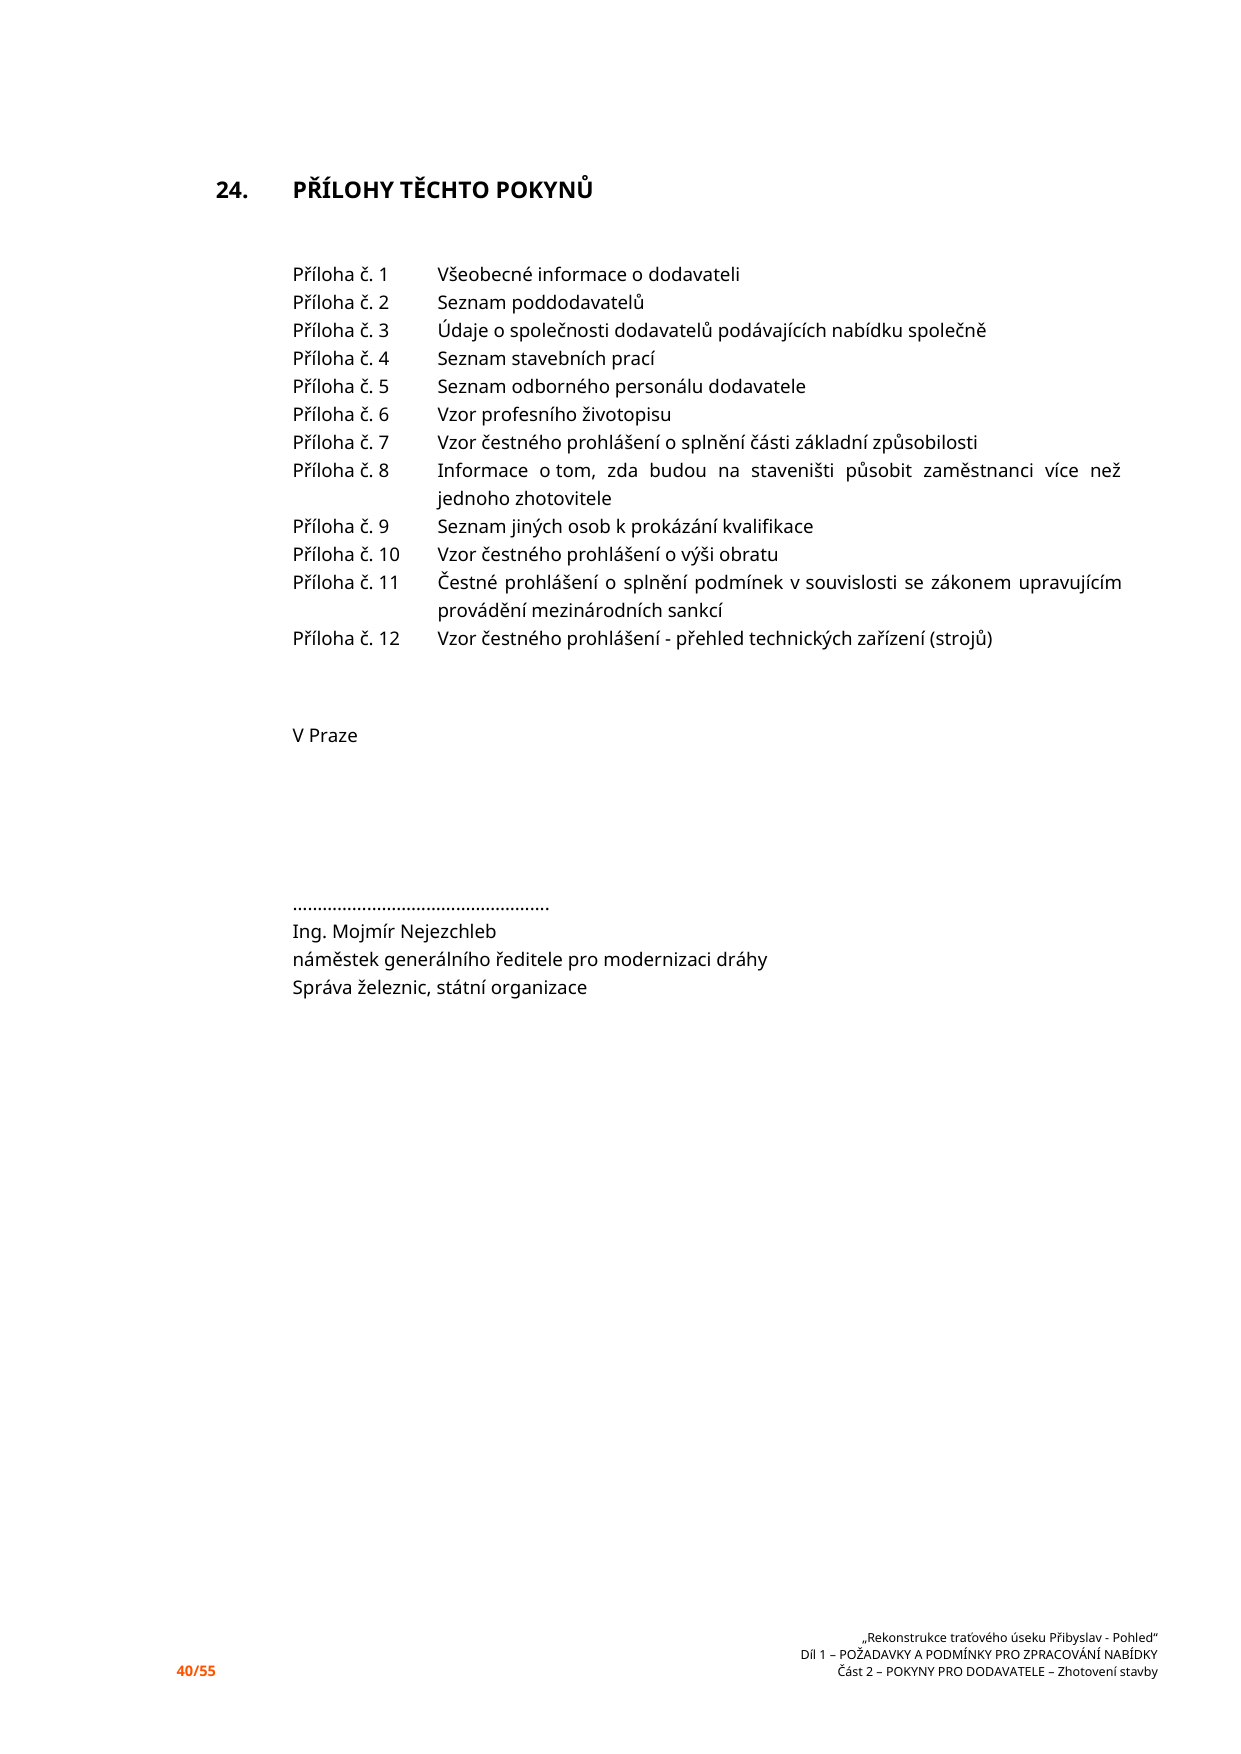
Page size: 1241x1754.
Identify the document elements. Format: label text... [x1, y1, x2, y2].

text V Praze [292, 722, 1122, 747]
text Příloha č. 5 Seznam odborného personálu dodavatele [292, 373, 1122, 399]
text Příloha č. 1 Všeobecné informace o dodavateli [292, 261, 1122, 287]
text Příloha č. 2 Seznam poddodavatelů [292, 289, 1122, 314]
text Příloha č. 7 Vzor čestného prohlášení o splnění části základní způsobilosti [292, 429, 1122, 455]
text Příloha č. 4 Seznam stavebních prací [292, 345, 1122, 371]
text Ing. Mojmír Nejezchleb [292, 918, 1122, 943]
text Příloha č. 3 Údaje o společnosti dodavatelů podávajících nabídku společně [292, 317, 1122, 343]
text Příloha č. 10 Vzor čestného prohlášení o výši obratu [292, 541, 1122, 567]
text Příloha č. 6 Vzor profesního životopisu [292, 401, 1122, 427]
text náměstek generálního ředitele pro modernizaci dráhy [292, 946, 1122, 972]
text Příloha č. 8 Informace o tom, zda budou na staveništi působit zaměstnanci více než jednoho zhotovitele [292, 457, 1122, 511]
text Příloha č. 11 Čestné prohlášení o splnění podmínek v souvislosti se zákonem upravujícím provádění mezinárodních sankcí [292, 569, 1122, 623]
text Správa železnic, státní organizace [292, 974, 1122, 999]
text Příloha č. 9 Seznam jiných osob k prokázání kvalifikace [292, 513, 1122, 539]
text PŘÍLOHY TĚCHTO POKYNŮ [216, 174, 1122, 205]
text Příloha č. 12 Vzor čestného prohlášení - přehled technických zařízení (strojů) [292, 625, 1122, 651]
text ……………………………………………. [292, 890, 1122, 916]
